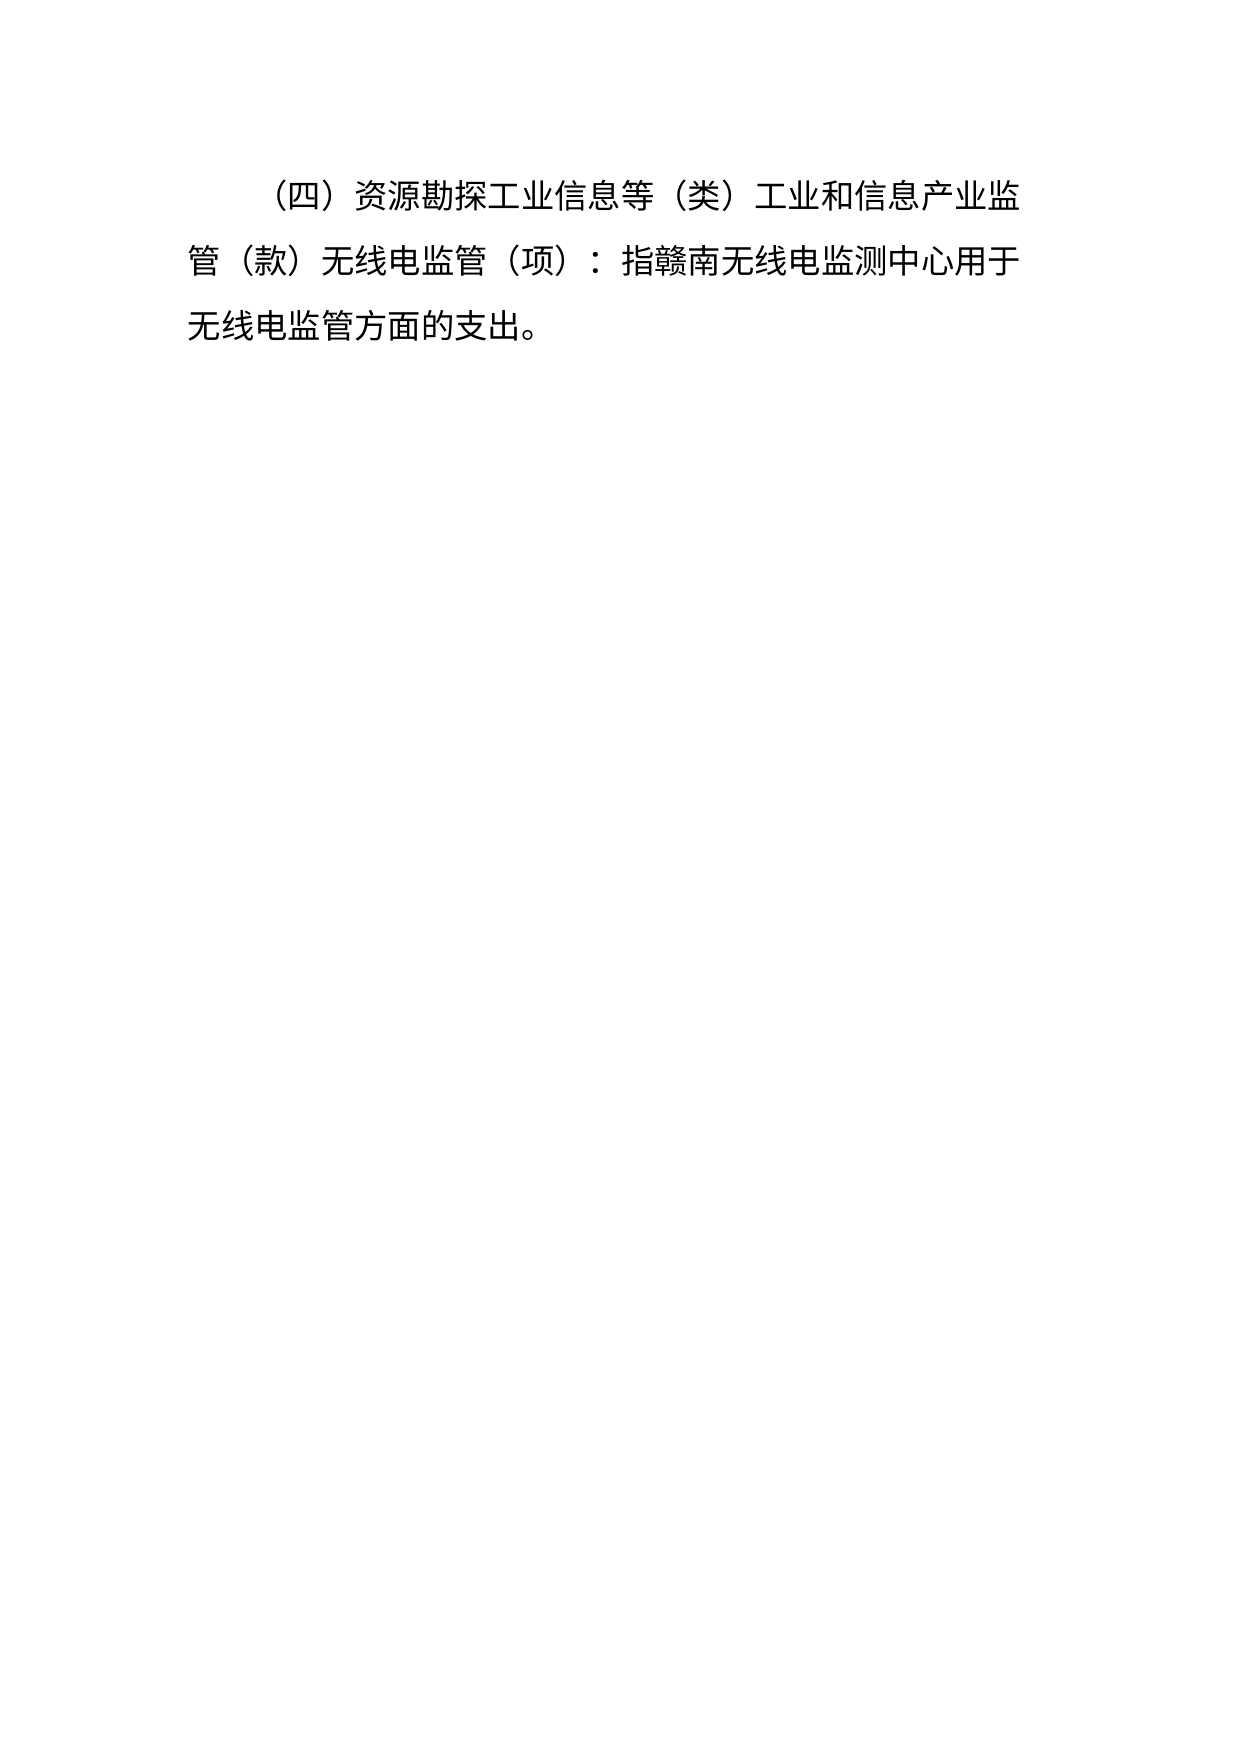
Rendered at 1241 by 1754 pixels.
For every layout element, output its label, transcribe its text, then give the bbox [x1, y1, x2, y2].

text （四）资源勘探工业信息等（类）工业和信息产业监管（款）无线电监管（项）：指赣南无线电监测中心用于无线电监管方面的支出。 [187, 162, 1053, 357]
